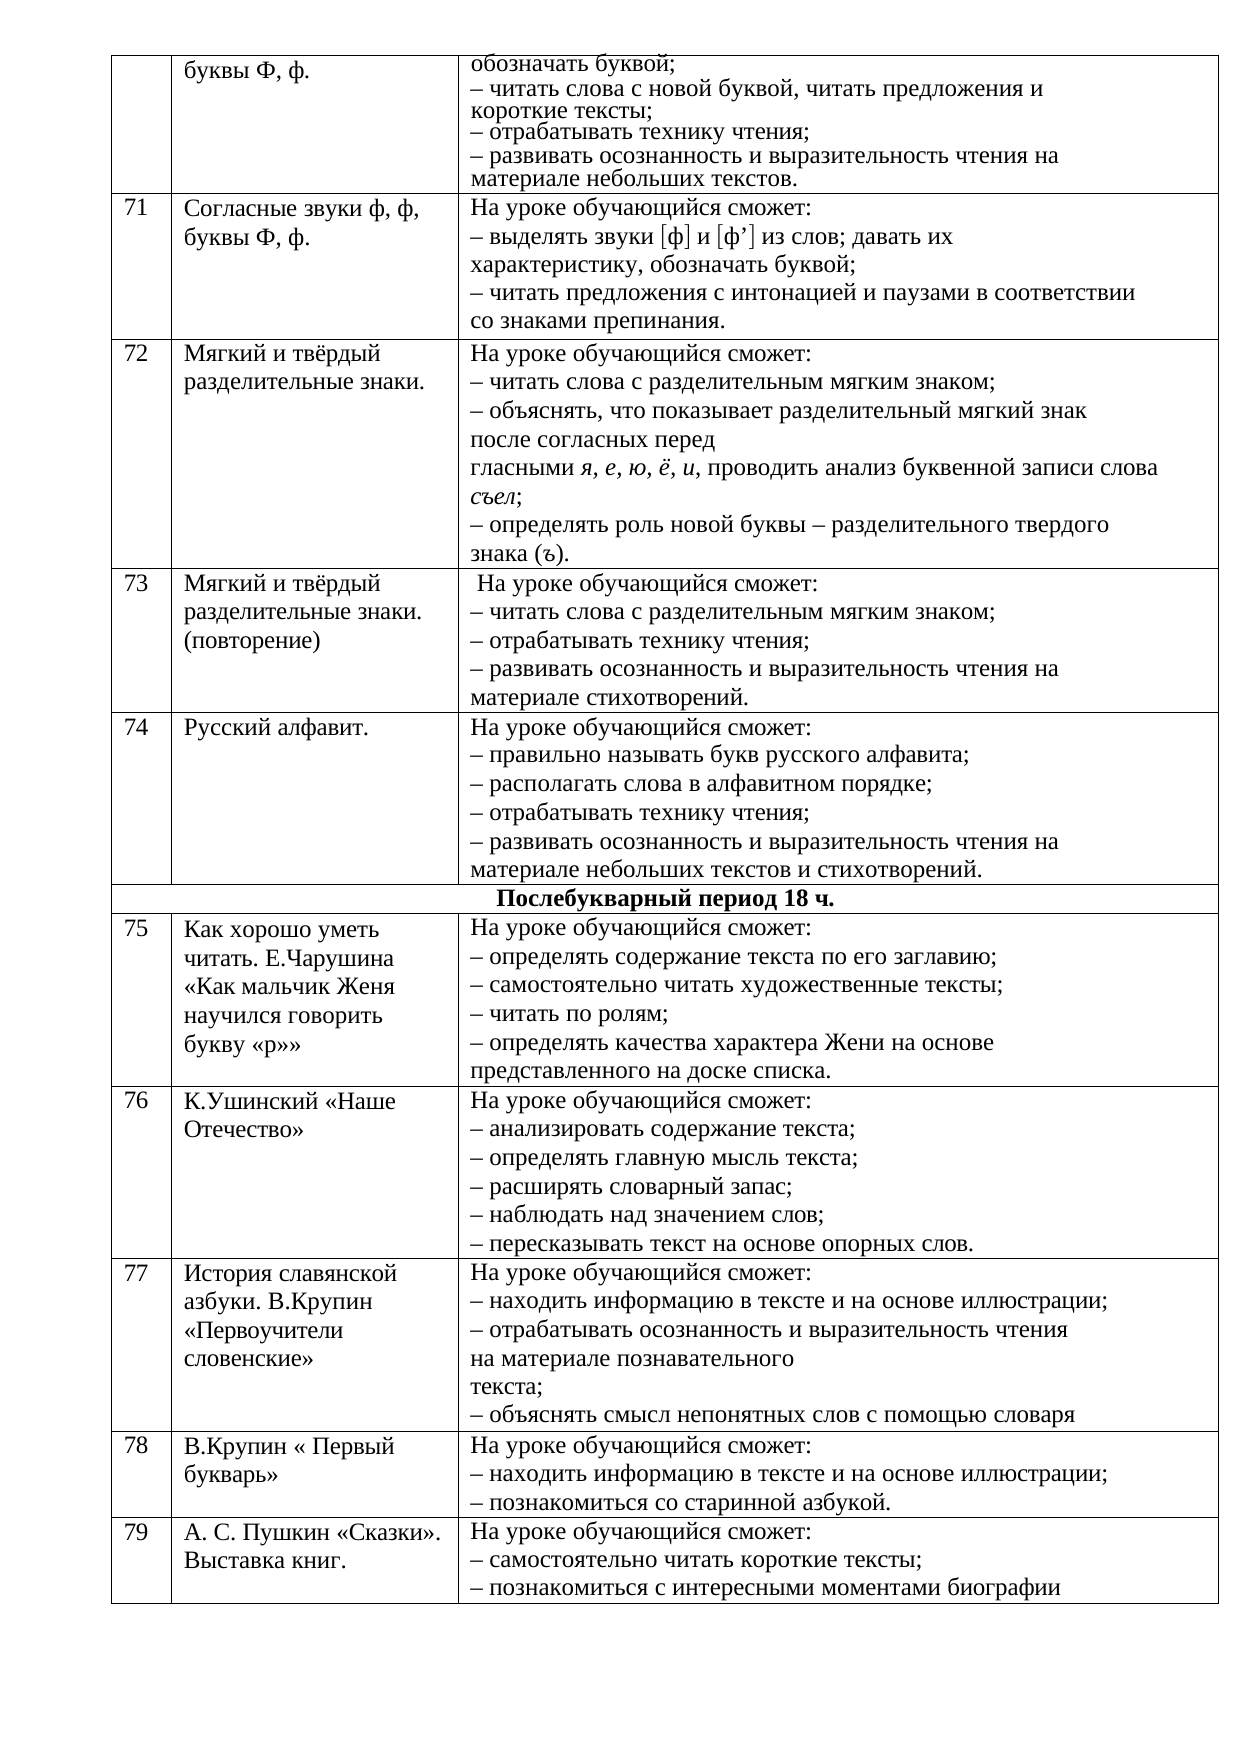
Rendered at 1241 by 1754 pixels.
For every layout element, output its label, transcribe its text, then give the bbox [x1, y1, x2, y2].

table_cell На уроке обучающийся сможет: правильно называть букв русского алфавита; располагать слова в алфавитном порядке; отрабатывать технику чтения; развивать осознанность и выразительность чтения на материале небольших текстов и стихотворений. [459, 713, 1218, 884]
table_cell К.Ушинский «Наше Отечество» [172, 1087, 458, 1258]
table_cell На уроке обучающийся сможет: находить информацию в тексте и на основе иллюстрации; отрабатывать осознанность и выразительность чтения на материале познавательного текста; объяснять смысл непонятных слов с помощью словаря [459, 1259, 1218, 1431]
table_cell На уроке обучающийся сможет: читать слова с разделительным мягким знаком; отрабатывать технику чтения; развивать осознанность и выразительность чтения на материале стихотворений. [459, 569, 1218, 712]
table_header [112, 56, 171, 192]
table_cell Мягкий и твёрдый разделительные знаки. [172, 340, 458, 568]
table_cell 77 [112, 1259, 171, 1431]
table_cell Послебукварный период 18 ч. [112, 885, 1218, 913]
table_cell На уроке обучающийся сможет: находить информацию в тексте и на основе иллюстрации; познакомиться со старинной азбукой. [459, 1432, 1218, 1517]
table_cell 76 [112, 1087, 171, 1258]
table_cell Русский алфавит. [172, 713, 458, 884]
table_cell 79 [112, 1518, 171, 1602]
table_cell На уроке обучающийся сможет: самостоятельно читать короткие тексты; познакомиться с интересными моментами биографии [459, 1518, 1218, 1602]
table_cell На уроке обучающийся сможет: определять содержание текста по его заглавию; самостоятельно читать художественные тексты; читать по ролям; определять качества характера Жени на основе представленного на доске списка. [459, 914, 1218, 1086]
table_cell Как хорошо уметь читать. Е.Чарушина «Как мальчик Женя научился говорить букву «р»» [172, 914, 458, 1086]
table_cell 73 [112, 569, 171, 712]
table_cell 74 [112, 713, 171, 884]
table_cell 78 [112, 1432, 171, 1517]
table_cell На уроке обучающийся сможет: выделять звуки ф и ф’ из слов; давать их характеристику, обозначать буквой; читать предложения с интонацией и паузами в соответствии со знаками препинания. [459, 194, 1218, 338]
table_cell История славянской азбуки. В.Крупин «Первоучители словенские» [172, 1259, 458, 1431]
table_cell А. С. Пушкин «Сказки». Выставка книг. [172, 1518, 458, 1602]
table_cell На уроке обучающийся сможет: анализировать содержание текста; определять главную мысль текста; расширять словарный запас; наблюдать над значением слов; пересказывать текст на основе опорных слов. [459, 1087, 1218, 1258]
table_cell Согласные звуки ф, ф, буквы Ф, ф. [172, 194, 458, 338]
table_cell 72 [112, 340, 171, 568]
table_header буквы Ф, ф. [172, 56, 458, 192]
table_cell Мягкий и твёрдый разделительные знаки. (повторение) [172, 569, 458, 712]
table_cell В.Крупин « Первый букварь» [172, 1432, 458, 1517]
table_cell На уроке обучающийся сможет: читать слова с разделительным мягким знаком; объяснять, что показывает разделительный мягкий знак после согласных перед гласными я, е, ю, ё, и, проводить анализ буквенной записи слова съел; определять роль новой буквы – разделительного твердого знака (ъ). [459, 340, 1218, 568]
table_cell 71 [112, 194, 171, 338]
table_header обозначать буквой; читать слова с новой буквой, читать предложения и короткие тексты; отрабатывать технику чтения; развивать осознанность и выразительность чтения на материале небольших текстов. [459, 56, 1218, 192]
table_cell 75 [112, 914, 171, 1086]
